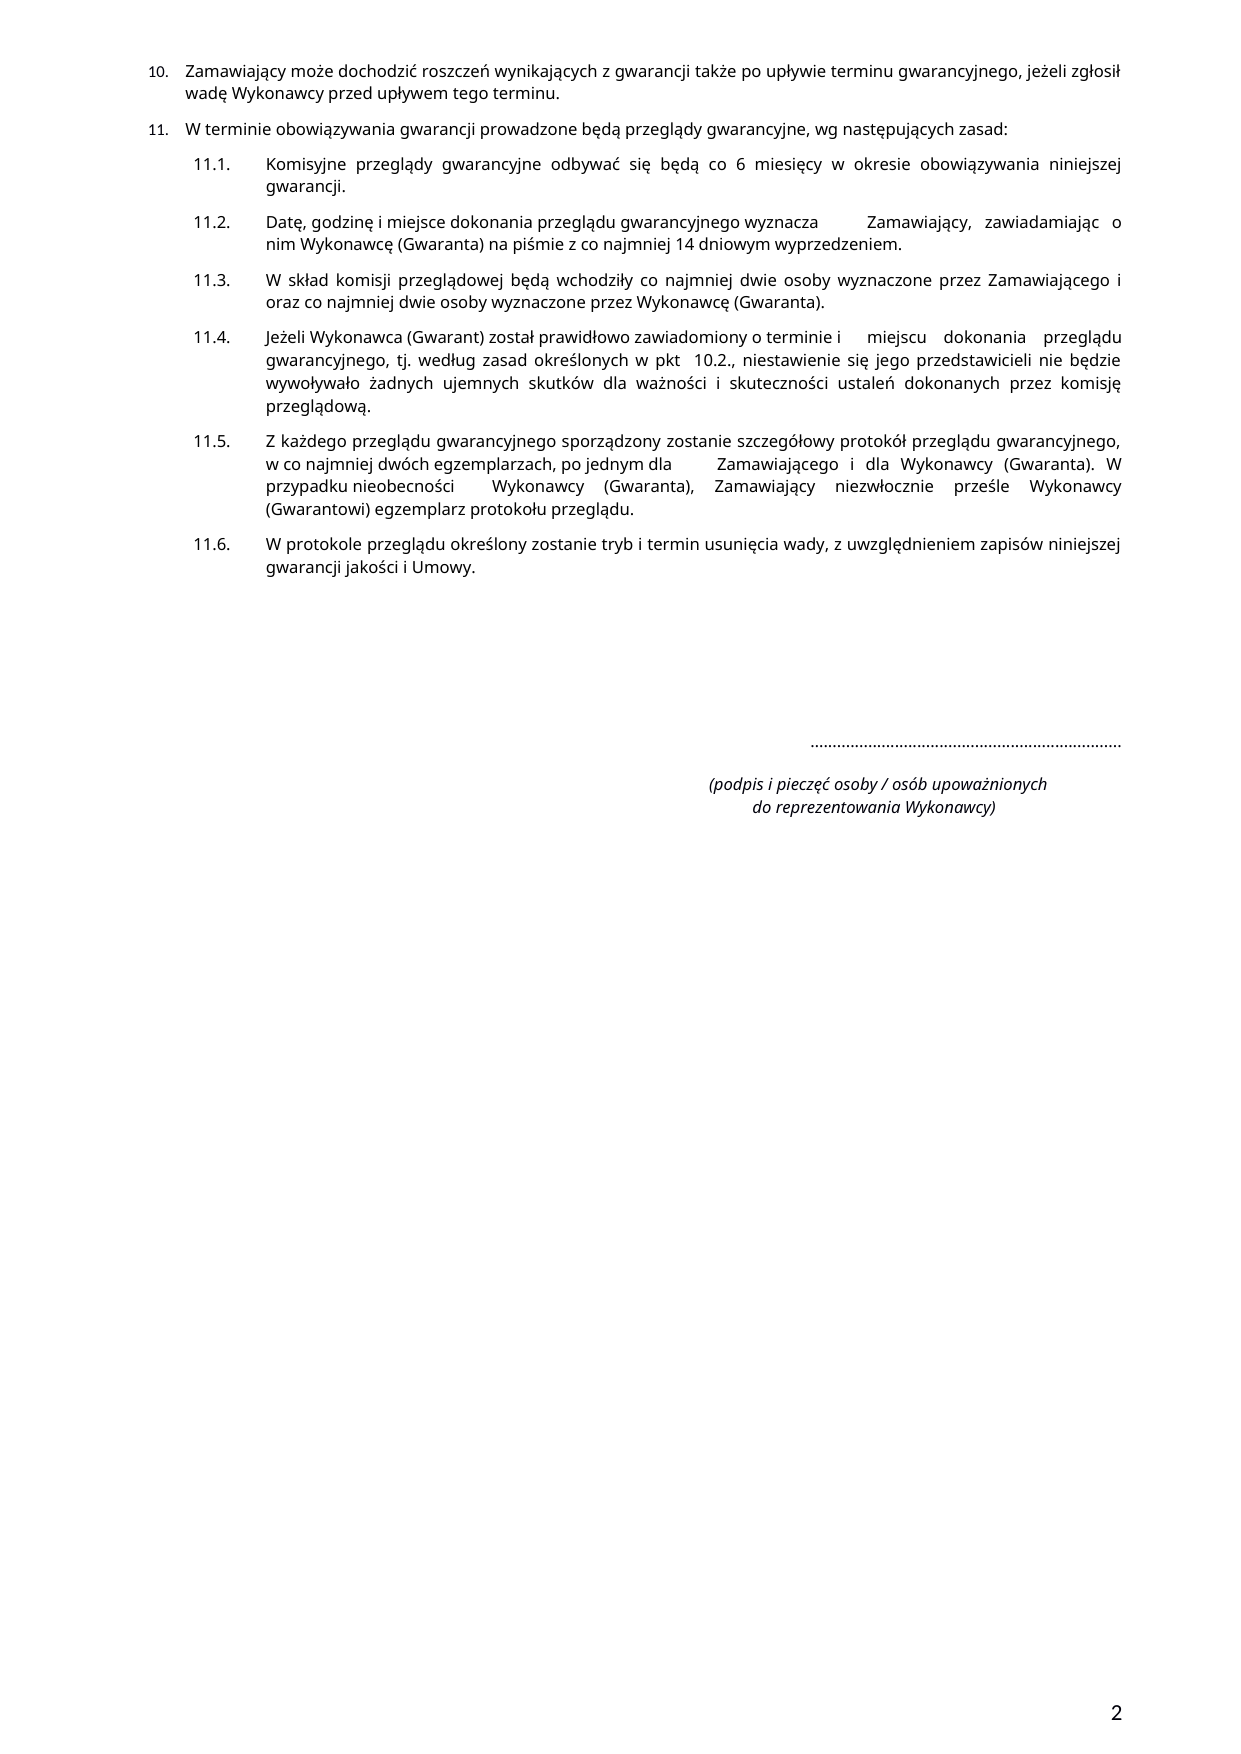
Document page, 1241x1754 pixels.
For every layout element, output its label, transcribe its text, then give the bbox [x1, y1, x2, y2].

list do reprezentowania Wykonawcy) [165, 796, 1122, 818]
list 11.2. Datę, godzinę i miejsce dokonania przeglądu gwarancyjnego wyznacza Zamawiający, zawiadamiając o nim Wykonawcę (Gwaranta) na piśmie z co najmniej 14 dniowym wyprzedzeniem. [193, 210, 1122, 256]
list …................................................................... [165, 701, 1122, 752]
list 11.3. W skład komisji przeglądowej będą wchodziły co najmniej dwie osoby wyznaczone przez Zamawiającego i oraz co najmniej dwie osoby wyznaczone przez Wykonawcę (Gwaranta). [193, 268, 1122, 313]
list 11.1. Komisyjne przeglądy gwarancyjne odbywać się będą co 6 miesięcy w okresie obowiązywania niniejszej gwarancji. [193, 152, 1122, 198]
list Zamawiający może dochodzić roszczeń wynikających z gwarancji także po upływie terminu gwarancyjnego, jeżeli zgłosił wadę Wykonawcy przed upływem tego terminu. [148, 59, 1122, 104]
list W terminie obowiązywania gwarancji prowadzone będą przeglądy gwarancyjne, wg następujących zasad: [148, 117, 1122, 140]
list 11.4. Jeżeli Wykonawca (Gwarant) został prawidłowo zawiadomiony o terminie i miejscu dokonania przeglądu gwarancyjnego, tj. według zasad określonych w pkt 10.2., niestawienie się jego przedstawicieli nie będzie wywoływało żadnych ujemnych skutków dla ważności i skuteczności ustaleń dokonanych przez komisję przeglądową. [193, 326, 1122, 417]
list 11.6. W protokole przeglądu określony zostanie tryb i termin usunięcia wady, z uwzględnieniem zapisów niniejszej gwarancji jakości i Umowy. [193, 533, 1122, 578]
list 11.5. Z każdego przeglądu gwarancyjnego sporządzony zostanie szczegółowy protokół przeglądu gwarancyjnego, w co najmniej dwóch egzemplarzach, po jednym dla Zamawiającego i dla Wykonawcy (Gwaranta). W przypadku nieobecności Wykonawcy (Gwaranta), Zamawiający niezwłocznie prześle Wykonawcy (Gwarantowi) egzemplarz protokołu przeglądu. [193, 429, 1122, 520]
list (podpis i pieczęć osoby / osób upoważnionych [165, 773, 1122, 796]
